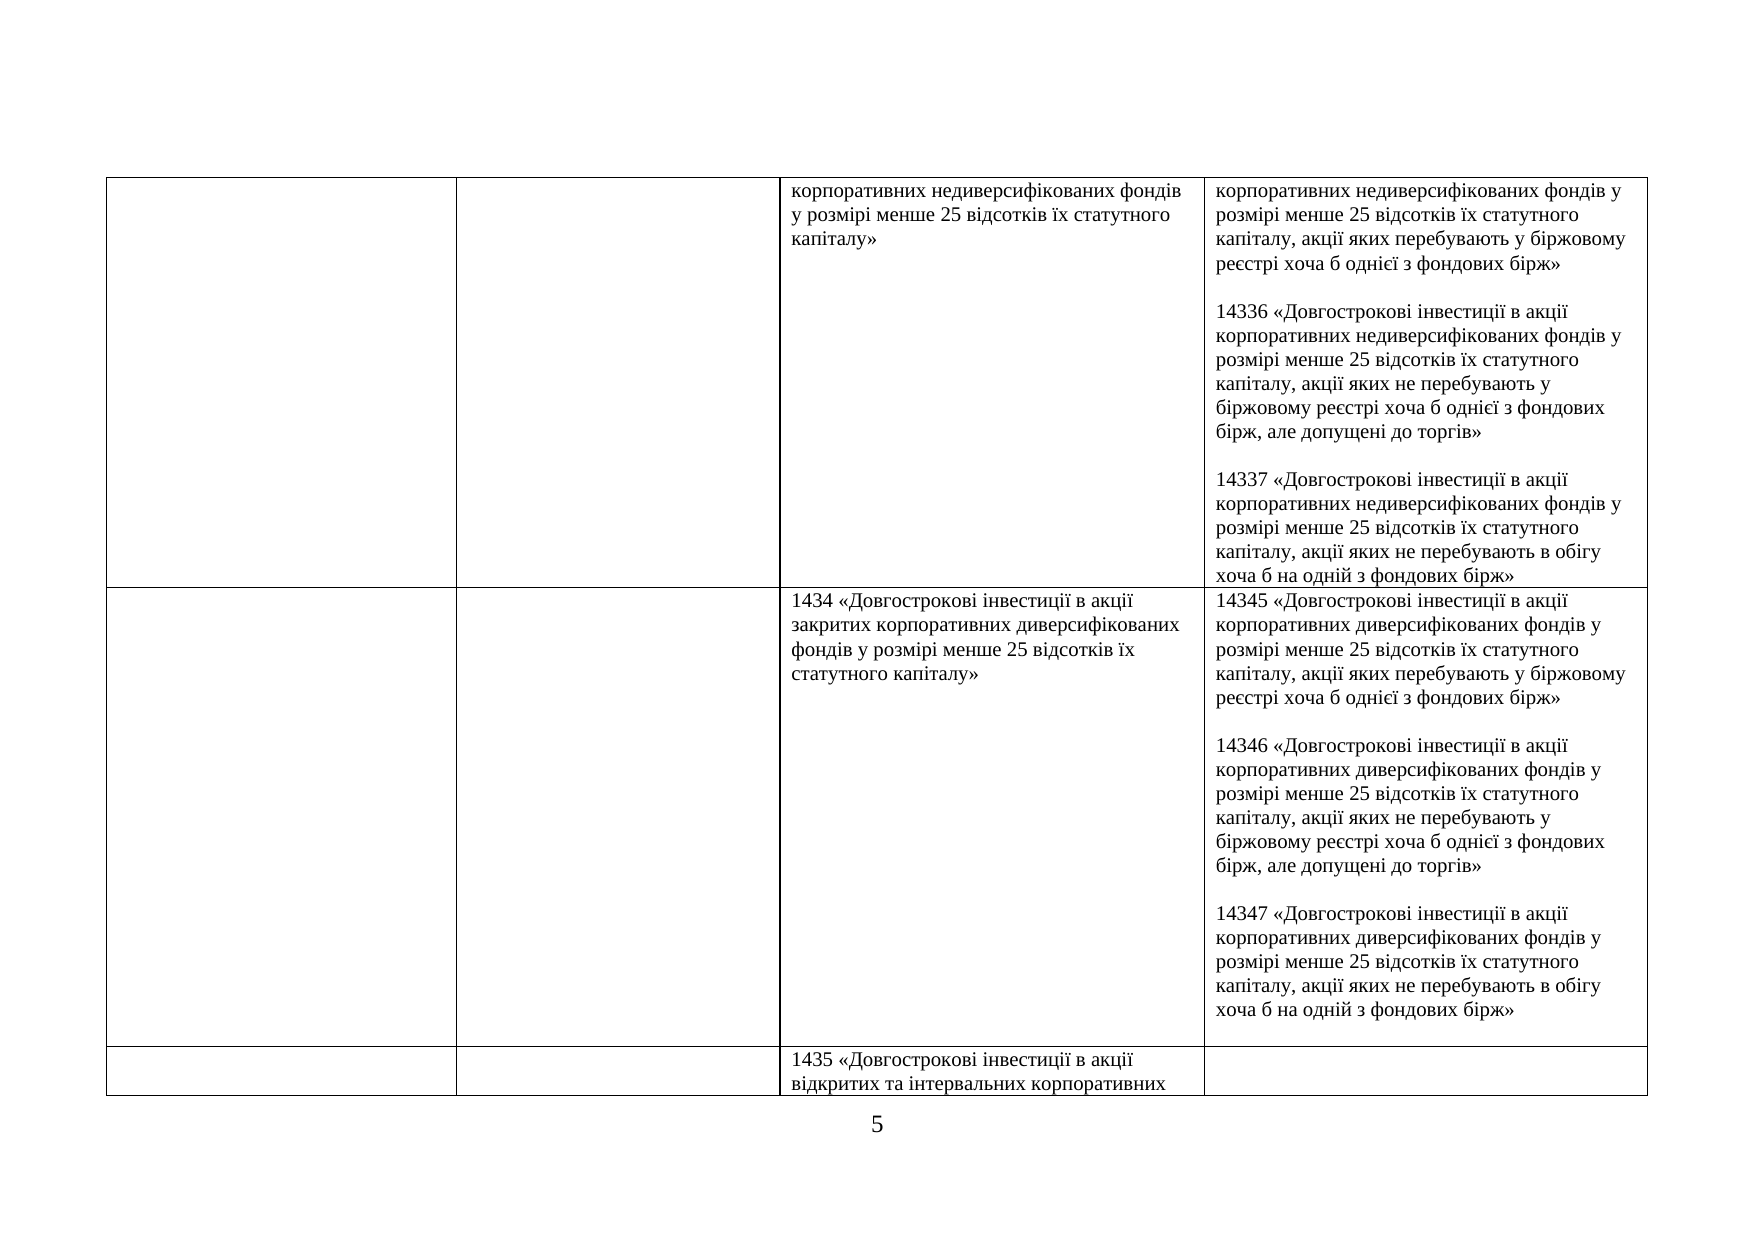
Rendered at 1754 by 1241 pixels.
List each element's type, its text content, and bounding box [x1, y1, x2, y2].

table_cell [781, 1047, 1204, 1095]
table_cell [1205, 1047, 1647, 1095]
table_cell [457, 178, 779, 587]
table_cell 1434 «Довгострокові інвестиції в акції закритих корпоративних диверсифікованих фондів у розмірі менше 25 відсотків їх статутного капіталу» [781, 588, 1204, 1046]
table_cell [107, 1047, 456, 1095]
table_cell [781, 178, 1204, 587]
table_cell [457, 588, 779, 1046]
table_cell [457, 1047, 779, 1095]
table_cell [107, 178, 456, 587]
table_cell 14345 «Довгострокові інвестиції в акції корпоративних диверсифікованих фондів у розмірі менше 25 відсотків їх статутного капіталу, акції яких перебувають у біржовому реєстрі хоча б однієї з фондових бірж» 14346 «Довгострокові інвестиції в акції корпоративних диверсифікованих фондів у розмірі менше 25 відсотків їх статутного капіталу, акції яких не перебувають у біржовому реєстрі хоча б однієї з фондових бірж, але допущені до торгів» 14347 «Довгострокові інвестиції в акції корпоративних диверсифікованих фондів у розмірі менше 25 відсотків їх статутного капіталу, акції яких не перебувають в обігу хоча б на одній з фондових бірж» [1205, 588, 1647, 1046]
table_cell [107, 588, 456, 1046]
